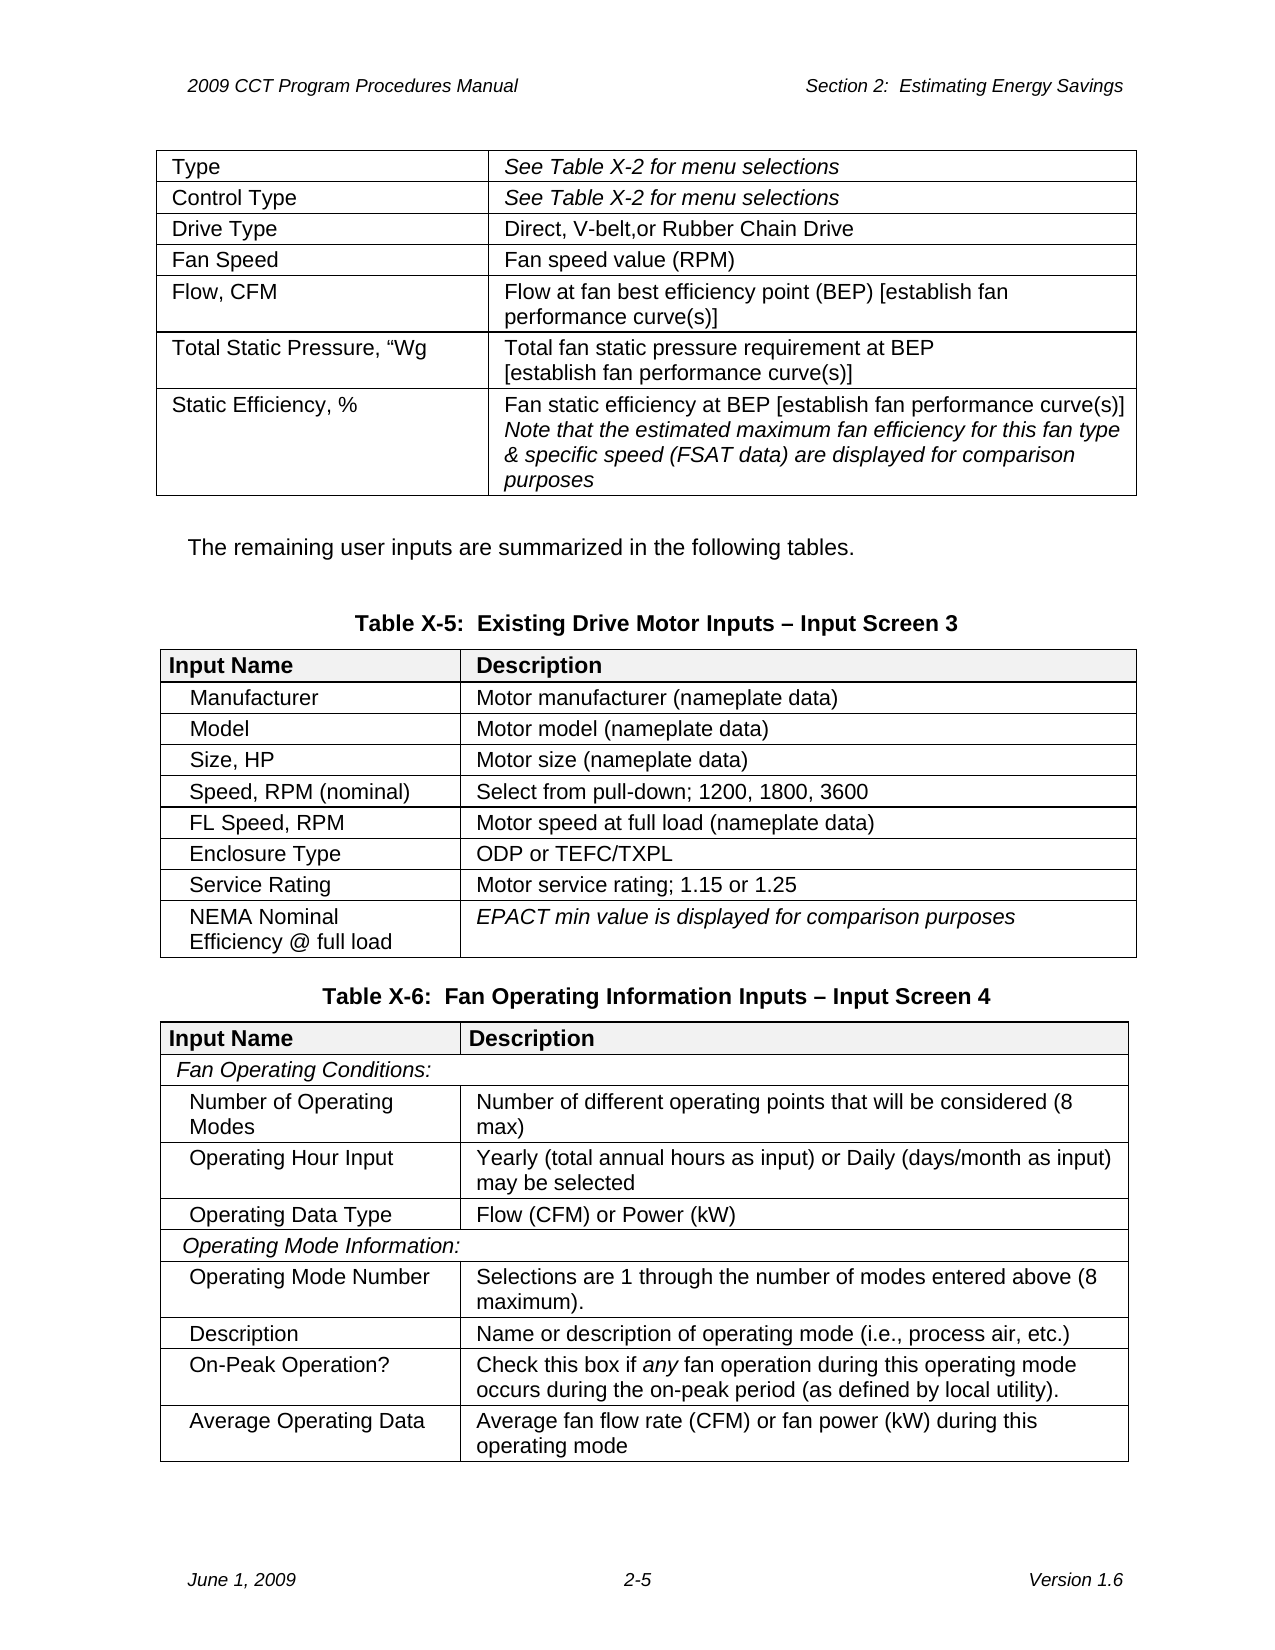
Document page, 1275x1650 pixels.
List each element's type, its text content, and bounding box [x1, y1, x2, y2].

table_cell Number of different operating points that will be considered (8 max) [461, 1086, 1128, 1142]
table_cell Fan Operating Conditions: [161, 1055, 1128, 1085]
table_cell Operating Mode Information: [161, 1230, 1128, 1261]
table_cell Operating Mode Number [161, 1262, 460, 1317]
table_cell Operating Hour Input [161, 1143, 460, 1198]
table_cell Yearly (total annual hours as input) or Daily (days/month as input) may be selected [461, 1143, 1128, 1198]
table_cell Direct, V-belt,or Rubber Chain Drive [489, 214, 1136, 244]
table_cell On-Peak Operation? [161, 1349, 460, 1405]
table_cell See Table X-2 for menu selections [489, 151, 1136, 181]
table_cell Flow, CFM [157, 276, 488, 331]
text The remaining user inputs are summarized in the following tables. [187, 533, 1125, 560]
table_cell Name or description of operating mode (i.e., process air, etc.) [461, 1318, 1128, 1348]
table_cell Select from pull-down; 1200, 1800, 3600 [461, 776, 1136, 806]
table_cell Fan speed value (RPM) [489, 245, 1136, 275]
table_cell Number of Operating Modes [161, 1086, 460, 1142]
table_cell Description [161, 1318, 460, 1348]
text Table X-5: Existing Drive Motor Inputs – Input Screen 3 [187, 610, 1125, 636]
table_cell ODP or TEFC/TXPL [461, 839, 1136, 869]
table_cell Type [157, 151, 488, 181]
table_cell Fan Speed [157, 245, 488, 275]
text Table X-6: Fan Operating Information Inputs – Input Screen 4 [187, 983, 1125, 1009]
table_cell See Table X-2 for menu selections [489, 182, 1136, 212]
table_cell Selections are 1 through the number of modes entered above (8 maximum). [461, 1262, 1128, 1317]
table_cell Manufacturer [161, 683, 460, 713]
table_header Input Name [161, 650, 460, 681]
table_cell Total fan static pressure requirement at BEP [establish fan performance curve(s)] [489, 333, 1136, 388]
table_cell Motor size (nameplate data) [461, 745, 1136, 775]
table_cell Motor model (nameplate data) [461, 714, 1136, 744]
table_cell Fan static efficiency at BEP [establish fan performance curve(s)] Note that the estimated maximum fan efficiency for this fan type & specific speed (FSAT data) are displayed for comparison purposes [489, 389, 1136, 495]
table_cell NEMA Nominal Efficiency @ full load [161, 901, 460, 957]
table_cell Static Efficiency, % [157, 389, 488, 495]
table_cell Service Rating [161, 870, 460, 900]
table_cell Motor service rating; 1.15 or 1.25 [461, 870, 1136, 900]
table_header Input Name [161, 1023, 460, 1054]
table_cell Flow at fan best efficiency point (BEP) [establish fan performance curve(s)] [489, 276, 1136, 331]
table_cell FL Speed, RPM [161, 808, 460, 838]
table_cell Motor manufacturer (nameplate data) [461, 683, 1136, 713]
table_cell Operating Data Type [161, 1199, 460, 1229]
table_cell Average fan flow rate (CFM) or fan power (kW) during this operating mode [461, 1406, 1128, 1461]
table_cell Control Type [157, 182, 488, 212]
table_cell Size, HP [161, 745, 460, 775]
table_cell Check this box if any fan operation during this operating mode occurs during the on-peak period (as defined by local utility). [461, 1349, 1128, 1405]
table_cell Drive Type [157, 214, 488, 244]
table_cell Total Static Pressure, “Wg [157, 333, 488, 388]
table_cell Average Operating Data [161, 1406, 460, 1461]
table_cell EPACT min value is displayed for comparison purposes [461, 901, 1136, 957]
table_header Description [461, 1023, 1128, 1054]
table_header Description [461, 650, 1136, 681]
table_cell Model [161, 714, 460, 744]
table_cell Enclosure Type [161, 839, 460, 869]
table_cell Flow (CFM) or Power (kW) [461, 1199, 1128, 1229]
table_cell Speed, RPM (nominal) [161, 776, 460, 806]
table_cell Motor speed at full load (nameplate data) [461, 808, 1136, 838]
